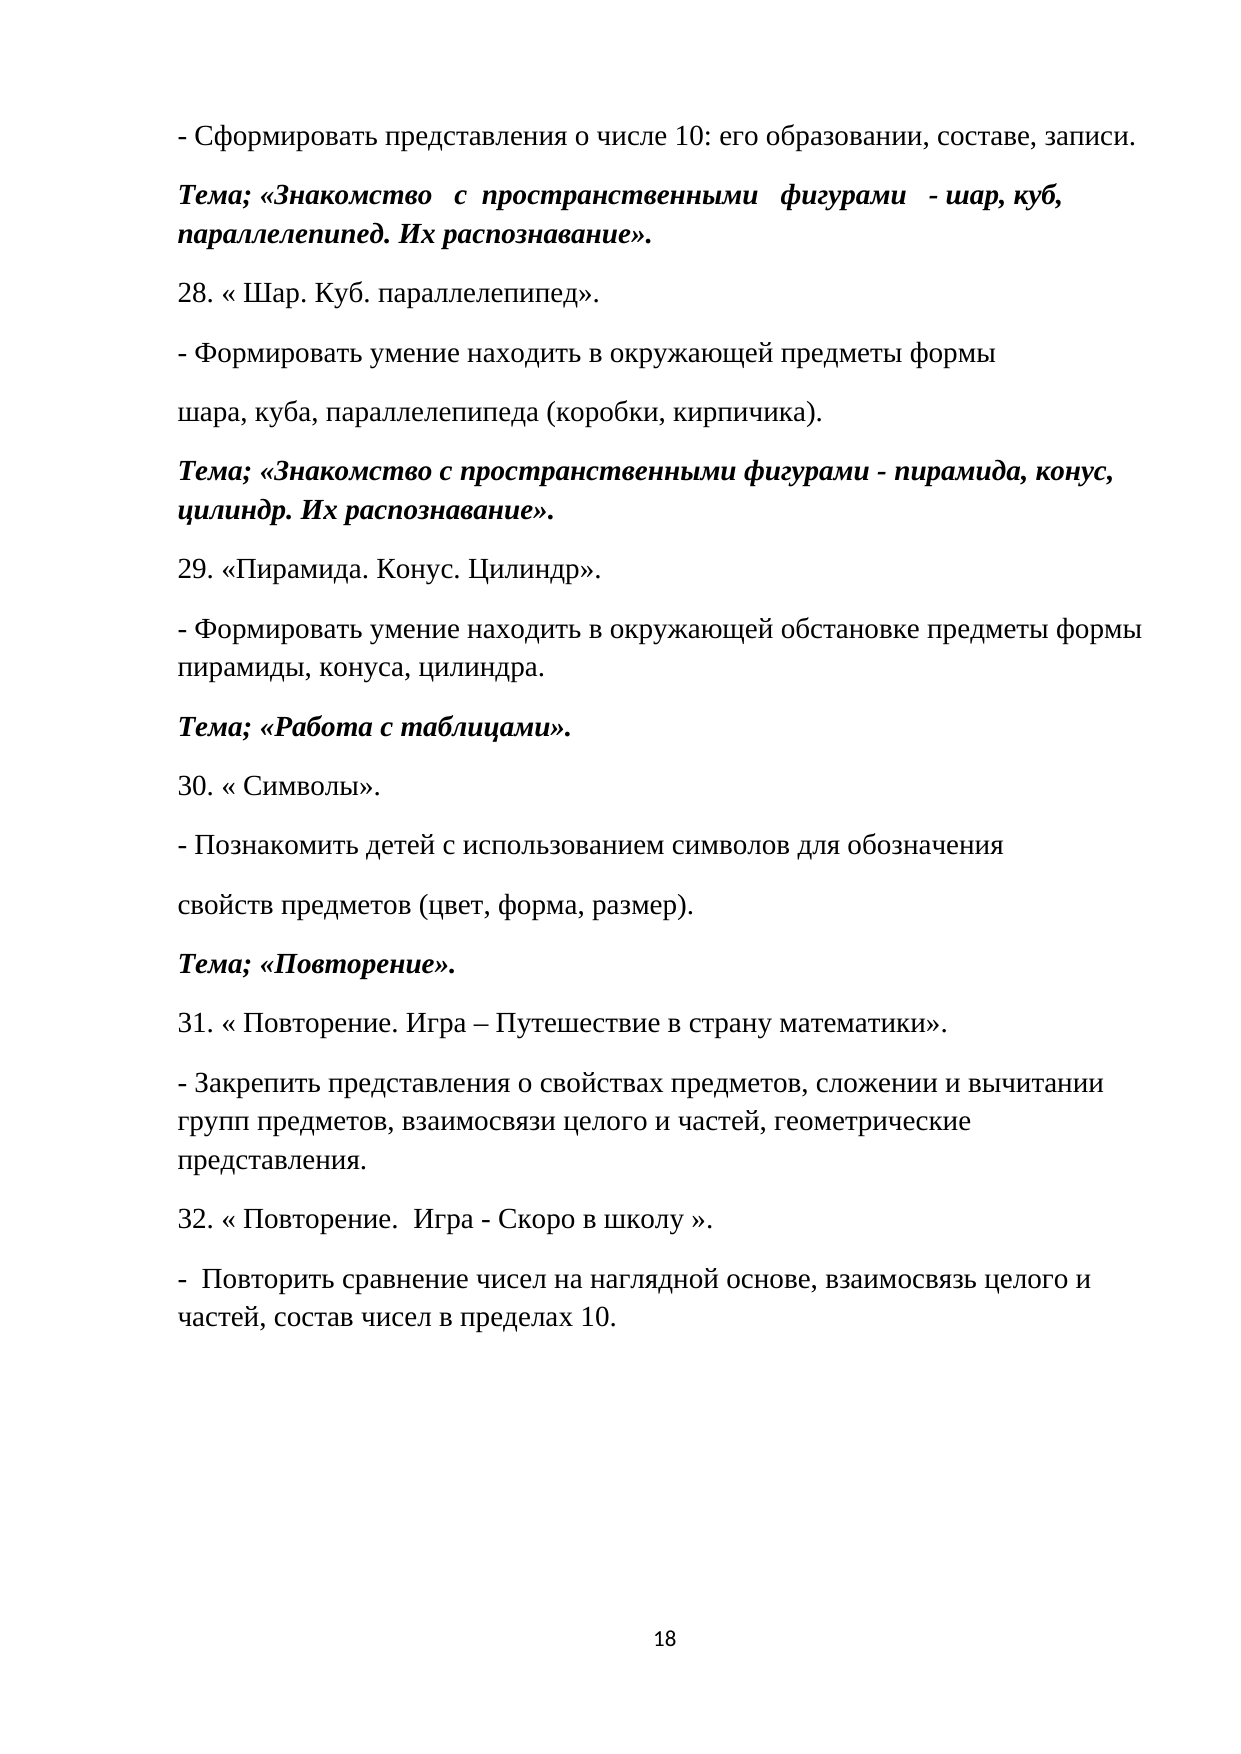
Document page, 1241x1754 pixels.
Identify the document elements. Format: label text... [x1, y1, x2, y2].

text 30. « Символы». [177, 768, 1152, 802]
text Тема; «Повторение». [177, 946, 1152, 980]
text Тема; «Знакомство с пространственными фигурами - шар, куб, параллелепипед. Их распознавание». [177, 177, 1152, 249]
text - Познакомить детей с использованием символов для обозначения [177, 827, 1152, 861]
text Тема; «Знакомство с пространственными фигурами - пирамида, конус, цилиндр. Их распознавание». [177, 453, 1152, 526]
text Тема; «Работа с таблицами». [177, 709, 1152, 742]
text 28. « Шар. Куб. параллелепипед». [177, 275, 1152, 309]
text 32. « Повторение. Игра - Скоро в школу ». [177, 1201, 1152, 1235]
text - Повторить сравнение чисел на наглядной основе, взаимосвязь целого и частей, состав чисел в пределах 10. [177, 1261, 1152, 1333]
text шара, куба, параллелепипеда (коробки, кирпичика). [177, 394, 1152, 428]
text - Закрепить представления о свойствах предметов, сложении и вычитании групп предметов, взаимосвязи целого и частей, геометрические представления. [177, 1065, 1152, 1176]
text - Формировать умение находить в окружающей обстановке предметы формы пирамиды, конуса, цилиндра. [177, 611, 1152, 683]
text - Сформировать представления о числе 10: его образовании, составе, записи. [177, 118, 1152, 152]
text 31. « Повторение. Игра – Путешествие в страну математики». [177, 1006, 1152, 1039]
text 29. «Пирамида. Конус. Цилиндр». [177, 551, 1152, 585]
text - Формировать умение находить в окружающей предметы формы [177, 335, 1152, 368]
text свойств предметов (цвет, форма, размер). [177, 887, 1152, 920]
